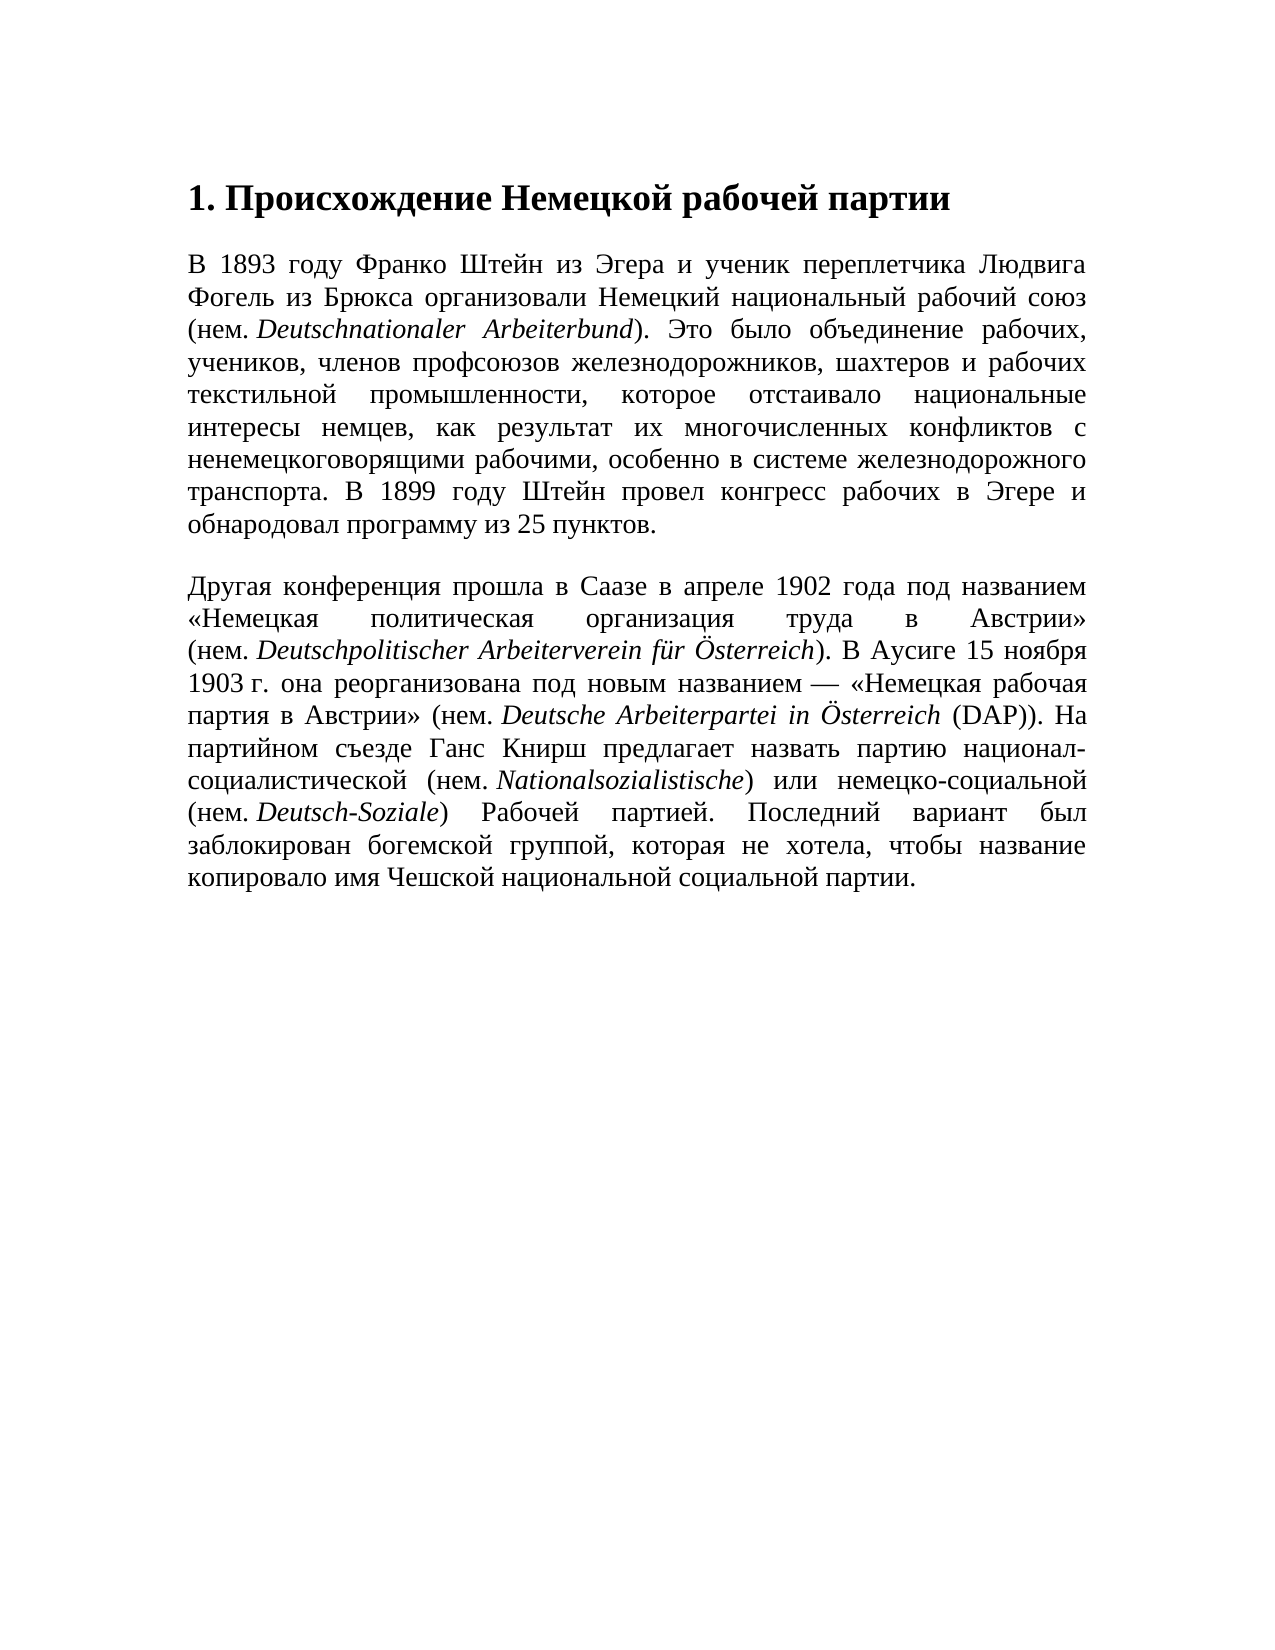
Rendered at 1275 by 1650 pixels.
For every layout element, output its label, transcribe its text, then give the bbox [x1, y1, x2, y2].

list 1. Происхождение Немецкой рабочей партии [187, 175, 1087, 218]
text В 1893 году Франко Штейн из Эгера и ученик переплетчика Людвига Фогель из Брюкса организовали Немецкий национальный рабочий союз (нем. Deutschnationaler Arbeiterbund). Это было объединение рабочих, учеников, членов профсоюзов железнодорожников, шахтеров и рабочих текстильной промышленности, которое отстаивало национальные интересы немцев, как результат их многочисленных конфликтов с ненемецкоговорящими рабочими, особенно в системе железнодорожного транспорта. В 1899 году Штейн провел конгресс рабочих в Эгере и обнародовал программу из 25 пунктов. [187, 248, 1087, 539]
text Другая конференция прошла в Саазе в апреле 1902 года под названием «Немецкая политическая организация труда в Австрии» (нем. Deutschpolitischer Arbeiterverein für Österreich). В Аусиге 15 ноября 1903 г. она реорганизована под новым названием — «Немецкая рабочая партия в Австрии» (нем. Deutsche Arbeiterpartei in Österreich (DAP)). На партийном съезде Ганс Книрш предлагает назвать партию национал-социалистической (нем. Nationalsozialistische) или немецко-социальной (нем. Deutsch-Soziale) Рабочей партией. Последний вариант был заблокирован богемской группой, которая не хотела, чтобы название копировало имя Чешской национальной социальной партии. [187, 569, 1087, 893]
